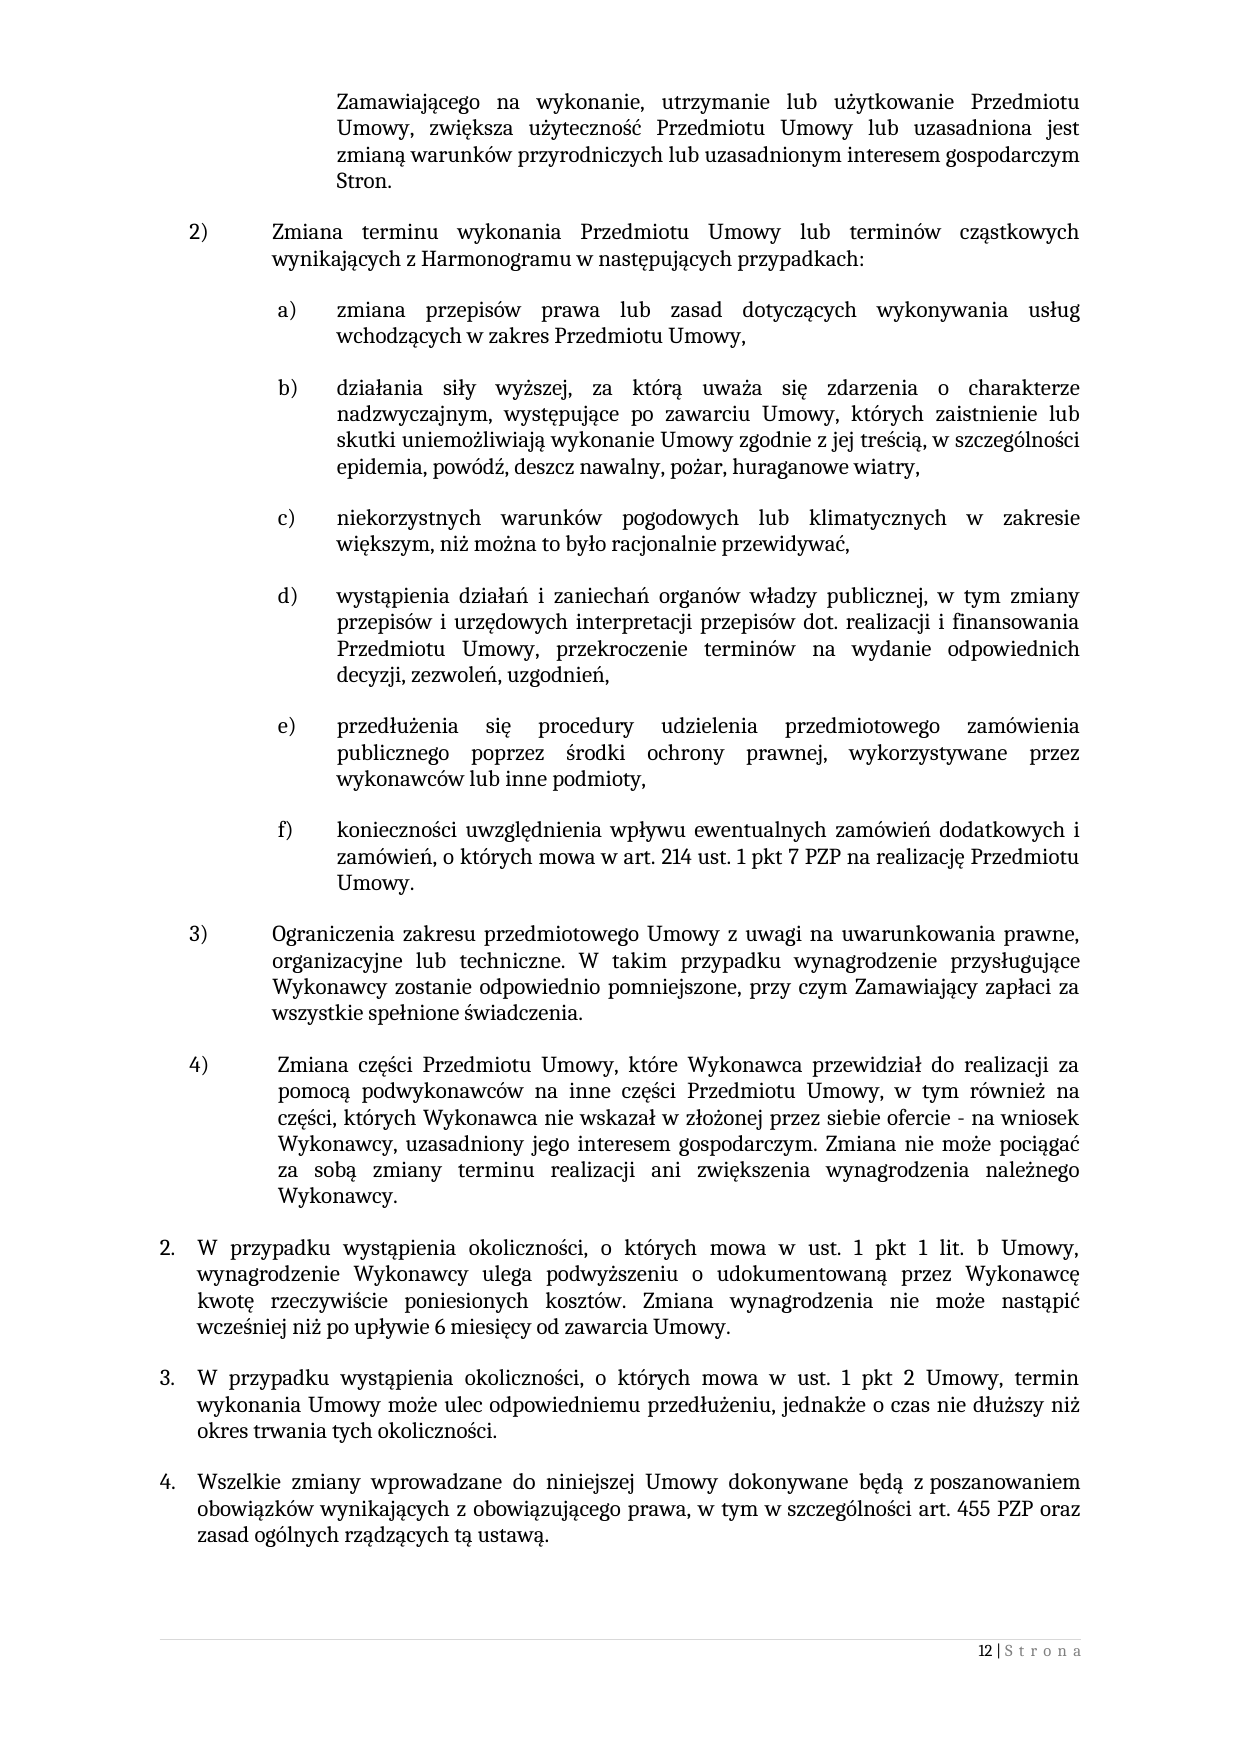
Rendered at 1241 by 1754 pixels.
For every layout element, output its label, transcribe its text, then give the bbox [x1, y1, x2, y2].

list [270, 89, 1081, 194]
list wystąpienia działań i zaniechań organów władzy publicznej, w tym zmiany przepisów i urzędowych interpretacji przepisów dot. realizacji i finansowania Przedmiotu Umowy, przekroczenie terminów na wydanie odpowiednich decyzji, zezwoleń, uzgodnień, [278, 583, 1081, 688]
list niekorzystnych warunków pogodowych lub klimatycznych w zakresie większym, niż można to było racjonalnie przewidywać, [278, 505, 1081, 558]
list przedłużenia się procedury udzielenia przedmiotowego zamówienia publicznego poprzez środki ochrony prawnej, wykorzystywane przez wykonawców lub inne podmioty, [278, 713, 1081, 792]
list W przypadku wystąpienia okoliczności, o których mowa w ust. 1 pkt 2 Umowy, termin wykonania Umowy może ulec odpowiedniemu przedłużeniu, jednakże o czas nie dłuższy niż okres trwania tych okoliczności. [159, 1365, 1081, 1444]
list Zmiana terminu wykonania Przedmiotu Umowy lub terminów cząstkowych wynikających z Harmonogramu w następujących przypadkach: [189, 219, 1081, 272]
list Wszelkie zmiany wprowadzane do niniejszej Umowy dokonywane będą z poszanowaniem obowiązków wynikających z obowiązującego prawa, w tym w szczególności art. 455 PZP oraz zasad ogólnych rządzących tą ustawą. [159, 1469, 1081, 1548]
list zmiana przepisów prawa lub zasad dotyczących wykonywania usług wchodzących w zakres Przedmiotu Umowy, [278, 297, 1081, 349]
list Zmiana części Przedmiotu Umowy, które Wykonawca przewidział do realizacji za pomocą podwykonawców na inne części Przedmiotu Umowy, w tym również na części, których Wykonawca nie wskazał w złożonej przez siebie ofercie - na wniosek Wykonawcy, uzasadniony jego interesem gospodarczym. Zmiana nie może pociągać za sobą zmiany terminu realizacji ani zwiększenia wynagrodzenia należnego Wykonawcy. [189, 1052, 1081, 1210]
list konieczności uwzględnienia wpływu ewentualnych zamówień dodatkowych i zamówień, o których mowa w art. 214 ust. 1 pkt 7 PZP na realizację Przedmiotu Umowy. [278, 817, 1081, 896]
list W przypadku wystąpienia okoliczności, o których mowa w ust. 1 pkt 1 lit. b Umowy, wynagrodzenie Wykonawcy ulega podwyższeniu o udokumentowaną przez Wykonawcę kwotę rzeczywiście poniesionych kosztów. Zmiana wynagrodzenia nie może nastąpić wcześniej niż po upływie 6 miesięcy od zawarcia Umowy. [159, 1235, 1081, 1340]
list Ograniczenia zakresu przedmiotowego Umowy z uwagi na uwarunkowania prawne, organizacyjne lub techniczne. W takim przypadku wynagrodzenie przysługujące Wykonawcy zostanie odpowiednio pomniejszone, przy czym Zamawiający zapłaci za wszystkie spełnione świadczenia. [189, 921, 1081, 1027]
